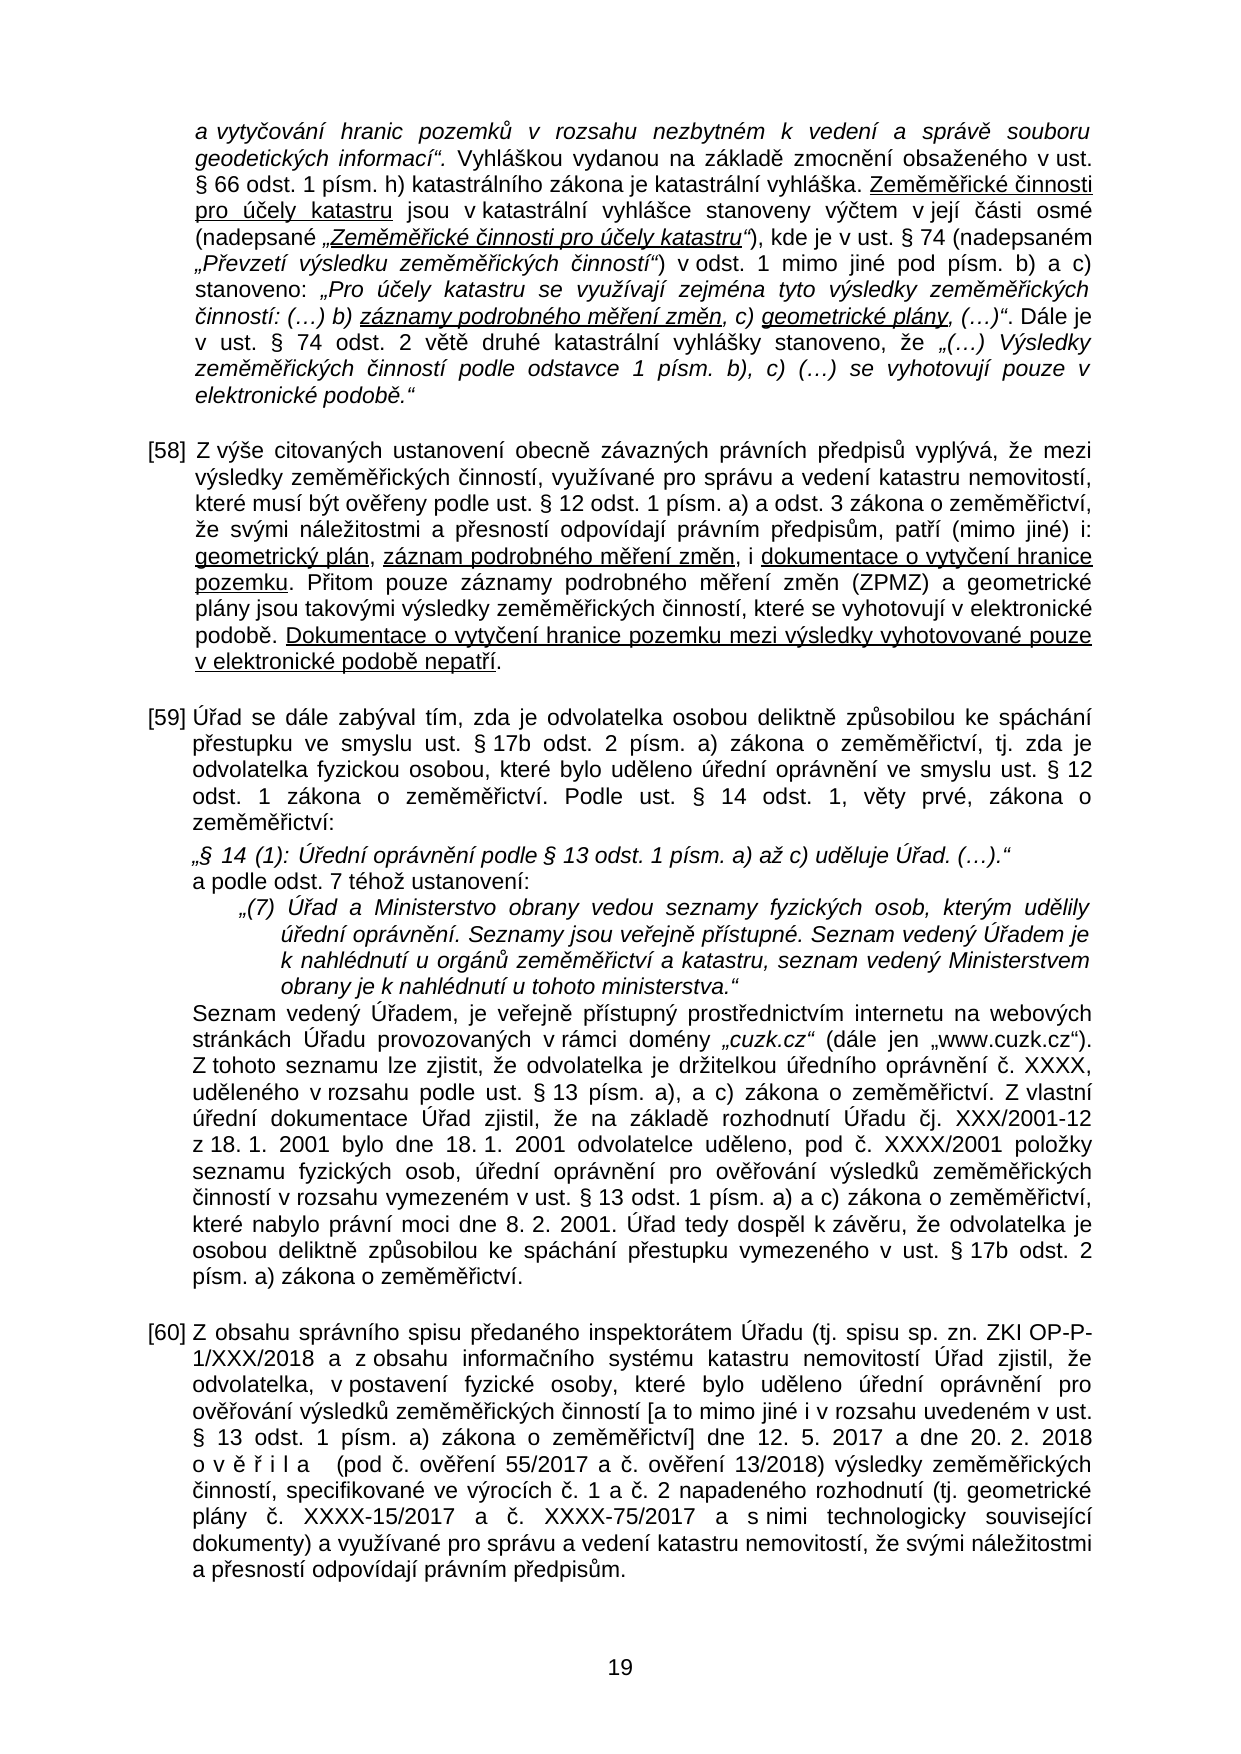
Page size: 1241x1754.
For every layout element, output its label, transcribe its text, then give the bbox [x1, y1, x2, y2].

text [148, 118, 1092, 408]
text [59] Úřad se dále zabýval tím, zda je odvolatelka osobou deliktně způsobilou ke spáchání přestupku ve smyslu ust. § 17b odst. 2 písm. a) zákona o zeměměřictví, tj. zda je odvolatelka fyzickou osobou, které bylo uděleno úřední oprávnění ve smyslu ust. § 12 odst. 1 zákona o zeměměřictví. Podle ust. § 14 odst. 1, věty prvé, zákona o zeměměřictví: [148, 703, 1092, 835]
text [60] Z obsahu správního spisu předaného inspektorátem Úřadu (tj. spisu sp. zn. ZKI OP-P-1/XXX/2018 a z obsahu informačního systému katastru nemovitostí Úřad zjistil, že odvolatelka, v postavení fyzické osoby, které bylo uděleno úřední oprávnění pro ověřování výsledků zeměměřických činností [a to mimo jiné i v rozsahu uvedeném v ust. § 13 odst. 1 písm. a) zákona o zeměměřictví] dne 12. 5. 2017 a dne 20. 2. 2018 ověřila (pod č. ověření 55/2017 a č. ověření 13/2018) výsledky zeměměřických činností, specifikované ve výrocích č. 1 a č. 2 napadeného rozhodnutí (tj. geometrické plány č. XXXX-15/2017 a č. XXXX-75/2017 a s nimi technologicky související dokumenty) a využívané pro správu a vedení katastru nemovitostí, že svými náležitostmi a přesností odpovídají právním předpisům. [148, 1319, 1092, 1582]
text Seznam vedený Úřadem, je veřejně přístupný prostřednictvím internetu na webových stránkách Úřadu provozovaných v rámci domény „cuzk.cz“ (dále jen „www.cuzk.cz“). Z tohoto seznamu lze zjistit, že odvolatelka je držitelkou úředního oprávnění č. XXXX, uděleného v rozsahu podle ust. § 13 písm. a), a c) zákona o zeměměřictví. Z vlastní úřední dokumentace Úřad zjistil, že na základě rozhodnutí Úřadu čj. XXX/2001-12 z 18. 1. 2001 bylo dne 18. 1. 2001 odvolatelce uděleno, pod č. XXXX/2001 položky seznamu fyzických osob, úřední oprávnění pro ověřování výsledků zeměměřických činností v rozsahu vymezeném v ust. § 13 odst. 1 písm. a) a c) zákona o zeměměřictví, které nabylo právní moci dne 8. 2. 2001. Úřad tedy dospěl k závěru, že odvolatelka je osobou deliktně způsobilou ke spáchání přestupku vymezeného v ust. § 17b odst. 2 písm. a) zákona o zeměměřictví. [192, 1000, 1092, 1289]
text „(7) Úřad a Ministerstvo obrany vedou seznamy fyzických osob, kterým udělily úřední oprávnění. Seznamy jsou veřejně přístupné. Seznam vedený Úřadem je k nahlédnutí u orgánů zeměměřictví a katastru, seznam vedený Ministerstvem obrany je k nahlédnutí u tohoto ministerstva.“ [239, 894, 1092, 1000]
text „§ 14 (1): Úřední oprávnění podle § 13 odst. 1 písm. a) až c) uděluje Úřad. (…).“ [192, 842, 1092, 868]
text a podle odst. 7 téhož ustanovení: [192, 868, 1092, 894]
text [58] Z výše citovaných ustanovení obecně závazných právních předpisů vyplývá, že mezi výsledky zeměměřických činností, využívané pro správu a vedení katastru nemovitostí, které musí být ověřeny podle ust. § 12 odst. 1 písm. a) a odst. 3 zákona o zeměměřictví, že svými náležitostmi a přesností odpovídají právním předpisům, patří (mimo jiné) i: geometrický plán, záznam podrobného měření změn, i dokumentace o vytyčení hranice pozemku. Přitom pouze záznamy podrobného měření změn (ZPMZ) a geometrické plány jsou takovými výsledky zeměměřických činností, které se vyhotovují v elektronické podobě. Dokumentace o vytyčení hranice pozemku mezi výsledky vyhotovované pouze v elektronické podobě nepatří. [148, 437, 1092, 674]
